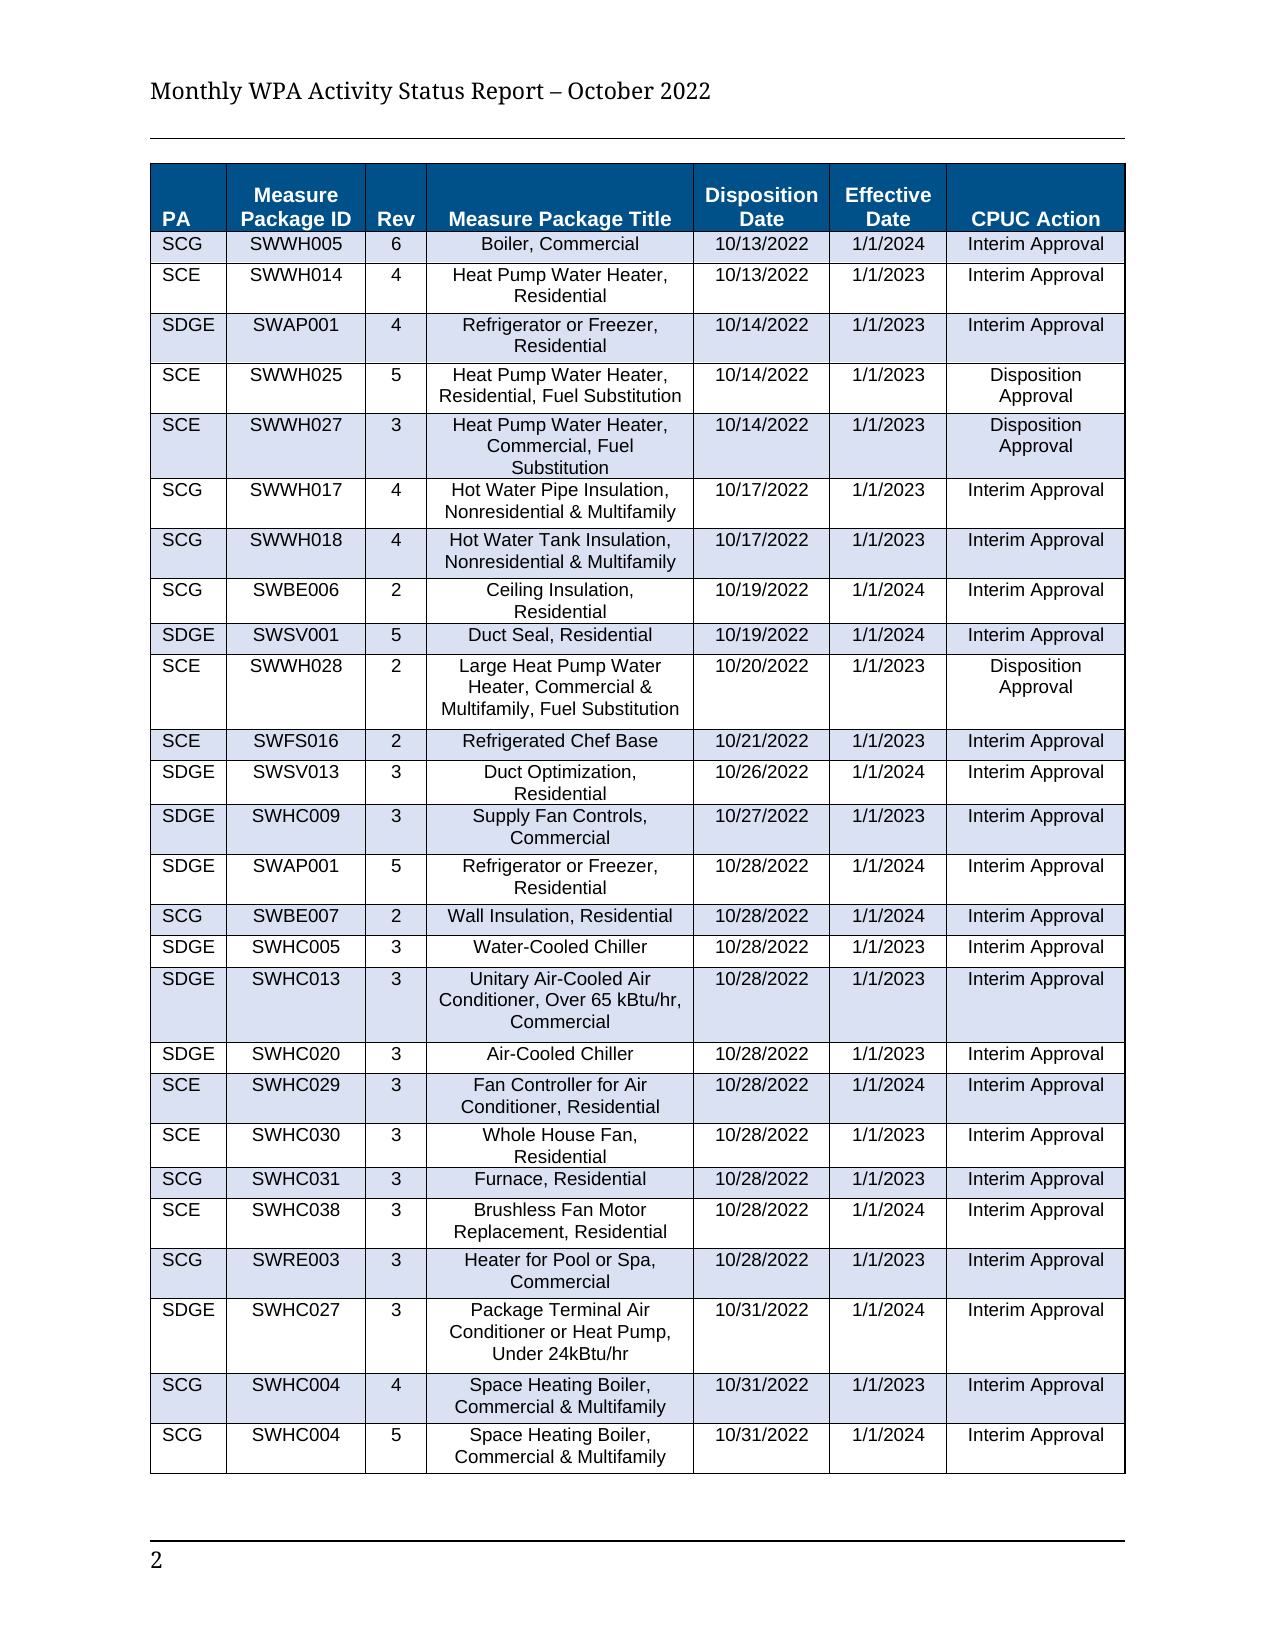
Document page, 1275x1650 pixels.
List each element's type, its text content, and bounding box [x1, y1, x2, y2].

table_cell Ceiling Insulation, Residential [427, 579, 693, 622]
table_cell 4 [366, 264, 426, 312]
table_cell SWHC031 [227, 1168, 365, 1198]
table_cell 1/1/2024 [830, 855, 946, 904]
table_cell Interim Approval [947, 624, 1124, 654]
table_cell 1/1/2023 [830, 264, 946, 312]
table_cell SWWH005 [227, 232, 365, 262]
table_cell 3 [366, 936, 426, 967]
table_cell Interim Approval [947, 1299, 1124, 1373]
table_cell Interim Approval [947, 905, 1124, 935]
table_cell 3 [366, 1299, 426, 1373]
table_cell 10/28/2022 [694, 968, 829, 1042]
table_cell SCE [151, 1124, 226, 1167]
table_cell 5 [366, 624, 426, 654]
table_cell 4 [366, 1374, 426, 1423]
table_cell SCE [151, 264, 226, 312]
table_cell 10/28/2022 [694, 905, 829, 935]
table_cell SCE [151, 364, 226, 412]
table_cell 2 [366, 905, 426, 935]
table_cell 1/1/2024 [830, 761, 946, 804]
table_cell SWSV013 [227, 761, 365, 804]
table_cell 10/28/2022 [694, 1043, 829, 1073]
table_cell SWHC027 [227, 1299, 365, 1373]
table_cell Refrigerator or Freezer, Residential [427, 855, 693, 904]
table_cell 1/1/2024 [830, 624, 946, 654]
table_cell Heat Pump Water Heater, Residential [427, 264, 693, 312]
table_cell 10/28/2022 [694, 1074, 829, 1123]
table_cell 1/1/2024 [830, 1424, 946, 1473]
table_cell 10/31/2022 [694, 1374, 829, 1423]
table_header Disposition Date [694, 164, 829, 231]
table_cell SWWH017 [227, 479, 365, 528]
table_cell 10/28/2022 [694, 855, 829, 904]
table_cell 10/14/2022 [694, 364, 829, 412]
table_cell 5 [366, 1424, 426, 1473]
table_cell 10/21/2022 [694, 730, 829, 760]
table_cell 1/1/2024 [830, 1299, 946, 1373]
table_cell Hot Water Tank Insulation, Nonresidential & Multifamily [427, 529, 693, 578]
table_cell 4 [366, 479, 426, 528]
table_header PA [151, 164, 226, 231]
table_cell Air-Cooled Chiller [427, 1043, 693, 1073]
table_cell 1/1/2023 [830, 479, 946, 528]
table_cell Interim Approval [947, 529, 1124, 578]
table_cell SDGE [151, 624, 226, 654]
table_cell Interim Approval [947, 232, 1124, 262]
table_cell SWHC029 [227, 1074, 365, 1123]
table_cell 4 [366, 314, 426, 362]
table_cell SWBE006 [227, 579, 365, 622]
table_cell SDGE [151, 761, 226, 804]
table_cell SCG [151, 905, 226, 935]
table_cell SWRE003 [227, 1249, 365, 1298]
table_cell 2 [366, 655, 426, 729]
table_cell 3 [366, 1168, 426, 1198]
table_cell 1/1/2024 [830, 579, 946, 622]
table_cell Large Heat Pump Water Heater, Commercial & Multifamily, Fuel Substitution [427, 655, 693, 729]
table_cell 3 [366, 414, 426, 478]
table_cell SWAP001 [227, 855, 365, 904]
table_cell Fan Controller for Air Conditioner, Residential [427, 1074, 693, 1123]
table_cell SDGE [151, 314, 226, 362]
table_cell SWWH014 [227, 264, 365, 312]
table_cell SWHC009 [227, 805, 365, 854]
table_cell Interim Approval [947, 761, 1124, 804]
table_header Rev [366, 164, 426, 231]
table_cell 3 [366, 761, 426, 804]
table_cell SWHC004 [227, 1374, 365, 1423]
table_cell Interim Approval [947, 936, 1124, 967]
table_cell SCG [151, 1424, 226, 1473]
table_cell 1/1/2024 [830, 1199, 946, 1248]
table_cell 1/1/2023 [830, 1249, 946, 1298]
table_cell SWHC030 [227, 1124, 365, 1167]
table_cell 10/17/2022 [694, 479, 829, 528]
table_cell 10/28/2022 [694, 1199, 829, 1248]
table_cell 1/1/2023 [830, 936, 946, 967]
table_cell Interim Approval [947, 1424, 1124, 1473]
table_cell 5 [366, 855, 426, 904]
table_cell 1/1/2023 [830, 364, 946, 412]
table_cell 10/28/2022 [694, 936, 829, 967]
table_header CPUC Action [947, 164, 1124, 231]
table_cell Duct Seal, Residential [427, 624, 693, 654]
table_cell Space Heating Boiler, Commercial & Multifamily [427, 1424, 693, 1473]
table_cell SDGE [151, 936, 226, 967]
table_cell SCE [151, 1074, 226, 1123]
table_cell Interim Approval [947, 1249, 1124, 1298]
table_cell Interim Approval [947, 1374, 1124, 1423]
table_cell 10/19/2022 [694, 624, 829, 654]
table_cell 6 [366, 232, 426, 262]
table_cell 10/31/2022 [694, 1299, 829, 1373]
table_cell Space Heating Boiler, Commercial & Multifamily [427, 1374, 693, 1423]
table_cell Supply Fan Controls, Commercial [427, 805, 693, 854]
table_cell Refrigerated Chef Base [427, 730, 693, 760]
table_cell 10/26/2022 [694, 761, 829, 804]
table_cell 3 [366, 1199, 426, 1248]
table_cell SCG [151, 232, 226, 262]
table_cell 1/1/2023 [830, 730, 946, 760]
table_cell SWWH027 [227, 414, 365, 478]
table_cell SCE [151, 730, 226, 760]
table_cell SWFS016 [227, 730, 365, 760]
table_cell 10/13/2022 [694, 264, 829, 312]
table_cell 3 [366, 1074, 426, 1123]
table_cell Wall Insulation, Residential [427, 905, 693, 935]
table_cell 10/13/2022 [694, 232, 829, 262]
table_cell 1/1/2023 [830, 1374, 946, 1423]
table_cell 10/28/2022 [694, 1249, 829, 1298]
table_cell SWWH025 [227, 364, 365, 412]
table_cell 3 [366, 1249, 426, 1298]
table_cell 10/27/2022 [694, 805, 829, 854]
table_cell SDGE [151, 1043, 226, 1073]
table_cell 3 [366, 968, 426, 1042]
table_cell Interim Approval [947, 855, 1124, 904]
table_cell 1/1/2024 [830, 905, 946, 935]
table_cell Brushless Fan Motor Replacement, Residential [427, 1199, 693, 1248]
table_cell Disposition Approval [947, 655, 1124, 729]
table_cell 1/1/2024 [830, 1074, 946, 1123]
table_cell Heater for Pool or Spa, Commercial [427, 1249, 693, 1298]
table_cell 2 [366, 730, 426, 760]
table_cell Interim Approval [947, 1043, 1124, 1073]
table_cell Interim Approval [947, 579, 1124, 622]
table_cell 1/1/2023 [830, 655, 946, 729]
table_cell Package Terminal Air Conditioner or Heat Pump, Under 24kBtu/hr [427, 1299, 693, 1373]
table_cell SDGE [151, 805, 226, 854]
table_cell 4 [366, 529, 426, 578]
table_cell 1/1/2023 [830, 1043, 946, 1073]
table_cell 10/28/2022 [694, 1168, 829, 1198]
table_cell 10/14/2022 [694, 414, 829, 478]
table_cell 3 [366, 805, 426, 854]
table_cell 10/20/2022 [694, 655, 829, 729]
table_cell 10/14/2022 [694, 314, 829, 362]
table_cell 10/28/2022 [694, 1124, 829, 1167]
table_header Measure Package ID [227, 164, 365, 231]
table_cell 1/1/2023 [830, 1124, 946, 1167]
table_cell SDGE [151, 968, 226, 1042]
table_cell Hot Water Pipe Insulation, Nonresidential & Multifamily [427, 479, 693, 528]
table_cell 10/17/2022 [694, 529, 829, 578]
table_cell Interim Approval [947, 1124, 1124, 1167]
table_cell Interim Approval [947, 314, 1124, 362]
table_header Measure Package Title [427, 164, 693, 231]
table_cell SWHC005 [227, 936, 365, 967]
table_cell 1/1/2023 [830, 314, 946, 362]
table_cell Unitary Air-Cooled Air Conditioner, Over 65 kBtu/hr, Commercial [427, 968, 693, 1042]
table_cell SCG [151, 1249, 226, 1298]
table_cell Duct Optimization, Residential [427, 761, 693, 804]
table_cell SCE [151, 655, 226, 729]
table_cell SWHC004 [227, 1424, 365, 1473]
table_cell 1/1/2023 [830, 805, 946, 854]
table_cell Interim Approval [947, 730, 1124, 760]
table_cell SCE [151, 414, 226, 478]
table_header Effective Date [830, 164, 946, 231]
table_cell Heat Pump Water Heater, Residential, Fuel Substitution [427, 364, 693, 412]
table_cell Disposition Approval [947, 414, 1124, 478]
table_cell Interim Approval [947, 1074, 1124, 1123]
table_cell Furnace, Residential [427, 1168, 693, 1198]
table_cell SCG [151, 479, 226, 528]
table_cell 2 [366, 579, 426, 622]
table_cell Refrigerator or Freezer, Residential [427, 314, 693, 362]
table_cell SCG [151, 1168, 226, 1198]
table_cell SWBE007 [227, 905, 365, 935]
table_cell 1/1/2023 [830, 1168, 946, 1198]
table_cell 5 [366, 364, 426, 412]
table_cell Interim Approval [947, 479, 1124, 528]
table_cell 10/31/2022 [694, 1424, 829, 1473]
table_cell SCG [151, 1374, 226, 1423]
table_cell Disposition Approval [947, 364, 1124, 412]
table_cell SWHC020 [227, 1043, 365, 1073]
table_cell Boiler, Commercial [427, 232, 693, 262]
table_cell SWSV001 [227, 624, 365, 654]
table_cell SWAP001 [227, 314, 365, 362]
table_cell SCG [151, 529, 226, 578]
table_cell SCE [151, 1199, 226, 1248]
table_cell SCG [151, 579, 226, 622]
table_cell Interim Approval [947, 1168, 1124, 1198]
table_cell Heat Pump Water Heater, Commercial, Fuel Substitution [427, 414, 693, 478]
table_cell SWHC038 [227, 1199, 365, 1248]
table_cell 10/19/2022 [694, 579, 829, 622]
table_cell 1/1/2024 [830, 232, 946, 262]
table_cell 1/1/2023 [830, 529, 946, 578]
table_cell SDGE [151, 1299, 226, 1373]
table_cell SDGE [151, 855, 226, 904]
table_cell 1/1/2023 [830, 968, 946, 1042]
table_cell 3 [366, 1043, 426, 1073]
table_cell SWWH028 [227, 655, 365, 729]
table_cell SWWH018 [227, 529, 365, 578]
table_cell Interim Approval [947, 805, 1124, 854]
table_cell Whole House Fan, Residential [427, 1124, 693, 1167]
table_cell 1/1/2023 [830, 414, 946, 478]
table_cell Water-Cooled Chiller [427, 936, 693, 967]
table_cell Interim Approval [947, 1199, 1124, 1248]
table_cell 3 [366, 1124, 426, 1167]
table_cell SWHC013 [227, 968, 365, 1042]
table_cell Interim Approval [947, 264, 1124, 312]
table_cell Interim Approval [947, 968, 1124, 1042]
